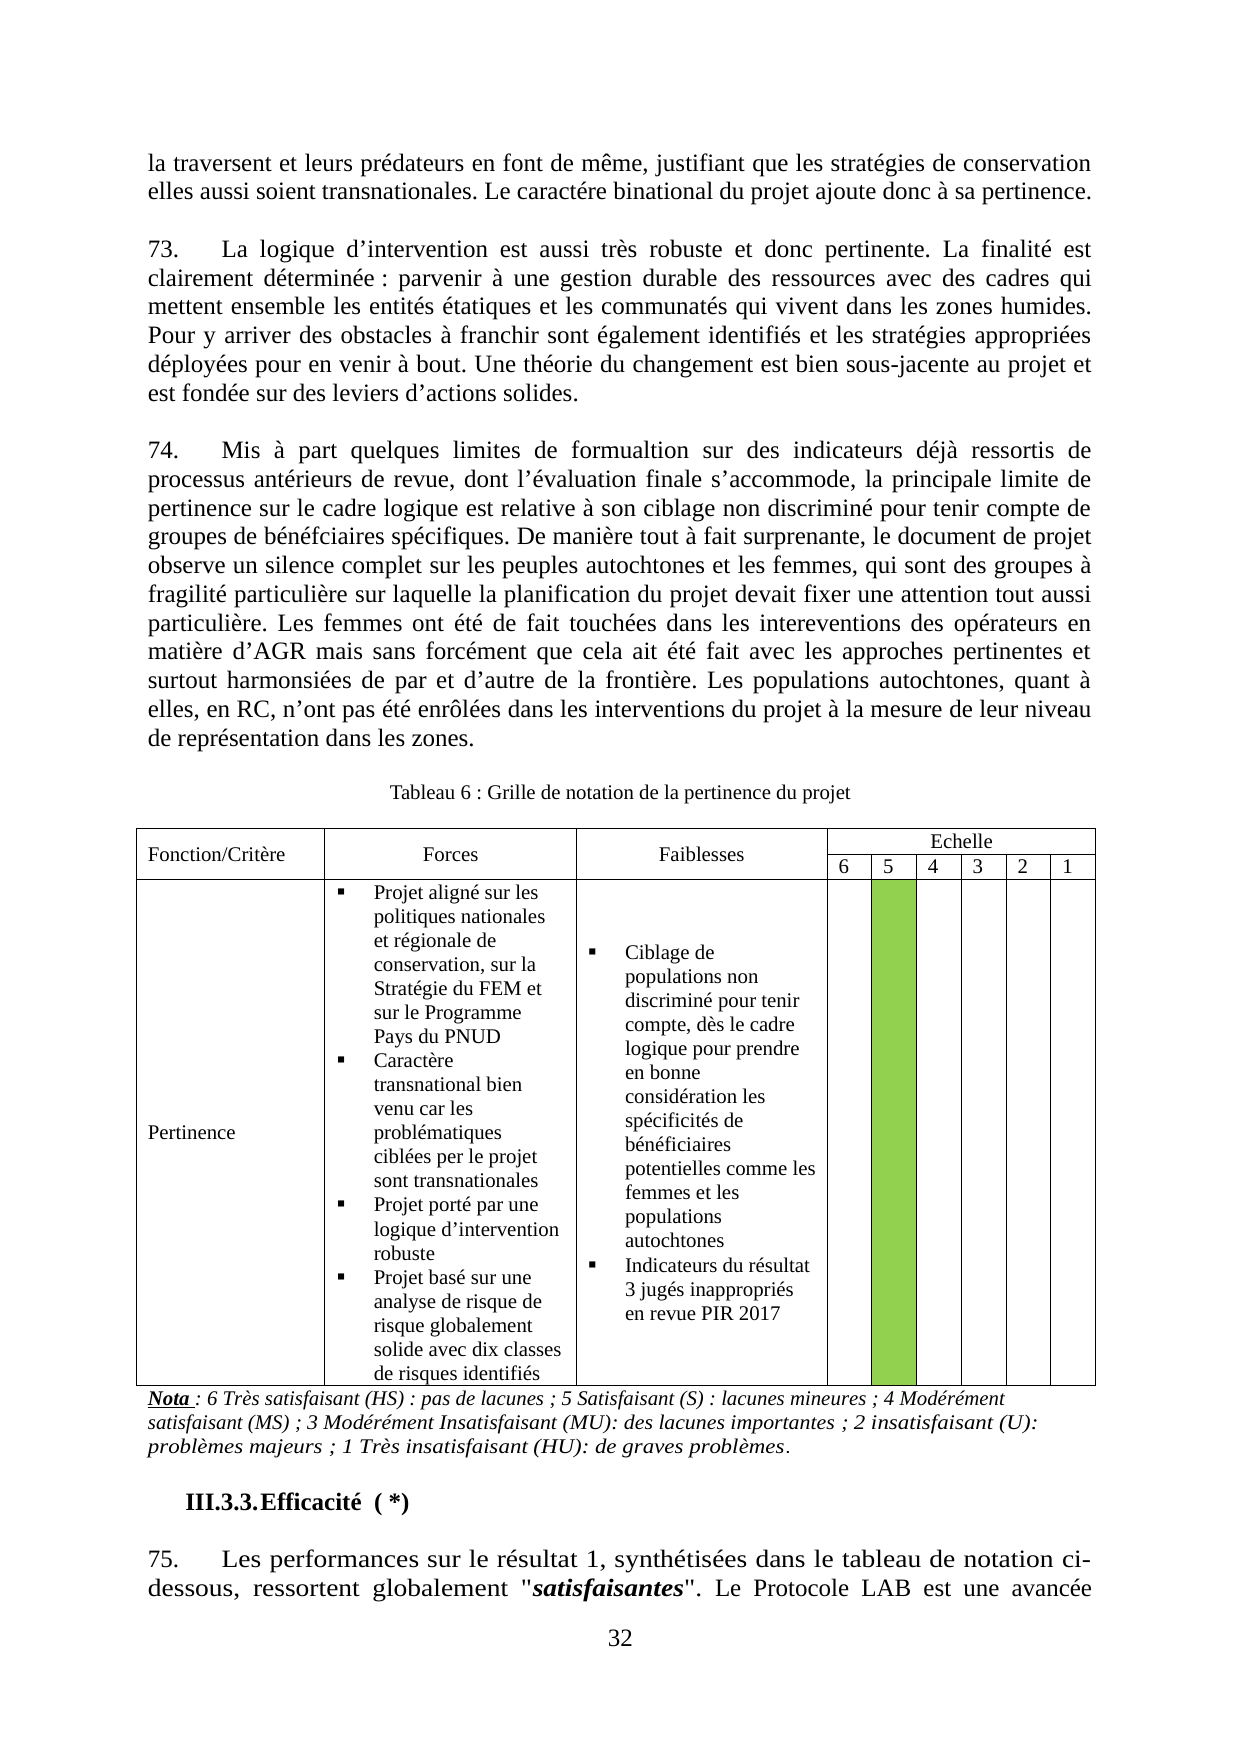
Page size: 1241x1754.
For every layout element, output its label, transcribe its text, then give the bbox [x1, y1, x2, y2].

table_cell 1 [1051, 855, 1095, 878]
table_cell 3 [962, 855, 1006, 878]
table_cell 6 [828, 855, 871, 878]
table_header Echelle [828, 829, 1095, 853]
table_cell [828, 880, 871, 1385]
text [148, 148, 1092, 205]
table_cell [1007, 880, 1050, 1385]
table_cell [1051, 880, 1095, 1385]
text 74. Mis à part quelques limites de formualtion sur des indicateurs déjà ressortis de processus antérieurs de revue, dont l’évaluation finale s’accommode, la principale limite de pertinence sur le cadre logique est relative à son ciblage non discriminé pour tenir compte de groupes de bénéfciaires spécifiques. De manière tout à fait surprenante, le document de projet observe un silence complet sur les peuples autochtones et les femmes, qui sont des groupes à fragilité particulière sur laquelle la planification du projet devait fixer une attention tout aussi particulière. Les femmes ont été de fait touchées dans les intereventions des opérateurs en matière d’AGR mais sans forcément que cela ait été fait avec les approches pertinentes et surtout harmonsiées de par et d’autre de la frontière. Les populations autochtones, quant à elles, en RC, n’ont pas été enrôlées dans les interventions du projet à la mesure de leur niveau de représentation dans les zones. [148, 435, 1092, 751]
subtitle Efficacité ( *) [185, 1487, 1092, 1516]
table_cell Projet aligné sur les politiques nationales et régionale de conservation, sur la Stratégie du FEM et sur le Programme Pays du PNUD Caractère transnational bien venu car les problématiques ciblées per le projet sont transnationales Projet porté par une logique d’intervention robuste Projet basé sur une analyse de risque de risque globalement solide avec dix classes de risques identifiés [325, 880, 576, 1385]
table_cell Pertinence [137, 880, 324, 1385]
subtitle Tableau 6 : Grille de notation de la pertinence du projet [148, 780, 1092, 804]
table_cell Ciblage de populations non discriminé pour tenir compte, dès le cadre logique pour prendre en bonne considération les spécificités de bénéficiaires potentielles comme les femmes et les populations autochtones Indicateurs du résultat 3 jugés inappropriés en revue PIR 2017 [577, 880, 827, 1385]
table_cell 2 [1007, 855, 1050, 878]
table_cell [962, 880, 1006, 1385]
text 73. La logique d’intervention est aussi très robuste et donc pertinente. La finalité est clairement déterminée : parvenir à une gestion durable des ressources avec des cadres qui mettent ensemble les entités étatiques et les communatés qui vivent dans les zones humides. Pour y arriver des obstacles à franchir sont également identifiés et les stratégies appropriées déployées pour en venir à bout. Une théorie du changement est bien sous-jacente au projet et est fondée sur des leviers d’actions solides. [148, 234, 1092, 406]
table_header Forces [325, 829, 576, 878]
text Nota : 6 Très satisfaisant (HS) : pas de lacunes ; 5 Satisfaisant (S) : lacunes mineures ; 4 Modérément satisfaisant (MS) ; 3 Modérément Insatisfaisant (MU): des lacunes importantes ; 2 insatisfaisant (U): problèmes majeurs ; 1 Très insatisfaisant (HU): de graves problèmes. [148, 1386, 1092, 1458]
table_header Faiblesses [577, 829, 827, 878]
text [148, 1544, 1092, 1602]
table_cell 5 [872, 855, 916, 878]
table_cell 4 [917, 855, 961, 878]
table_cell [917, 880, 961, 1385]
table_cell [872, 880, 916, 1385]
table_header Fonction/Critère [137, 829, 324, 878]
